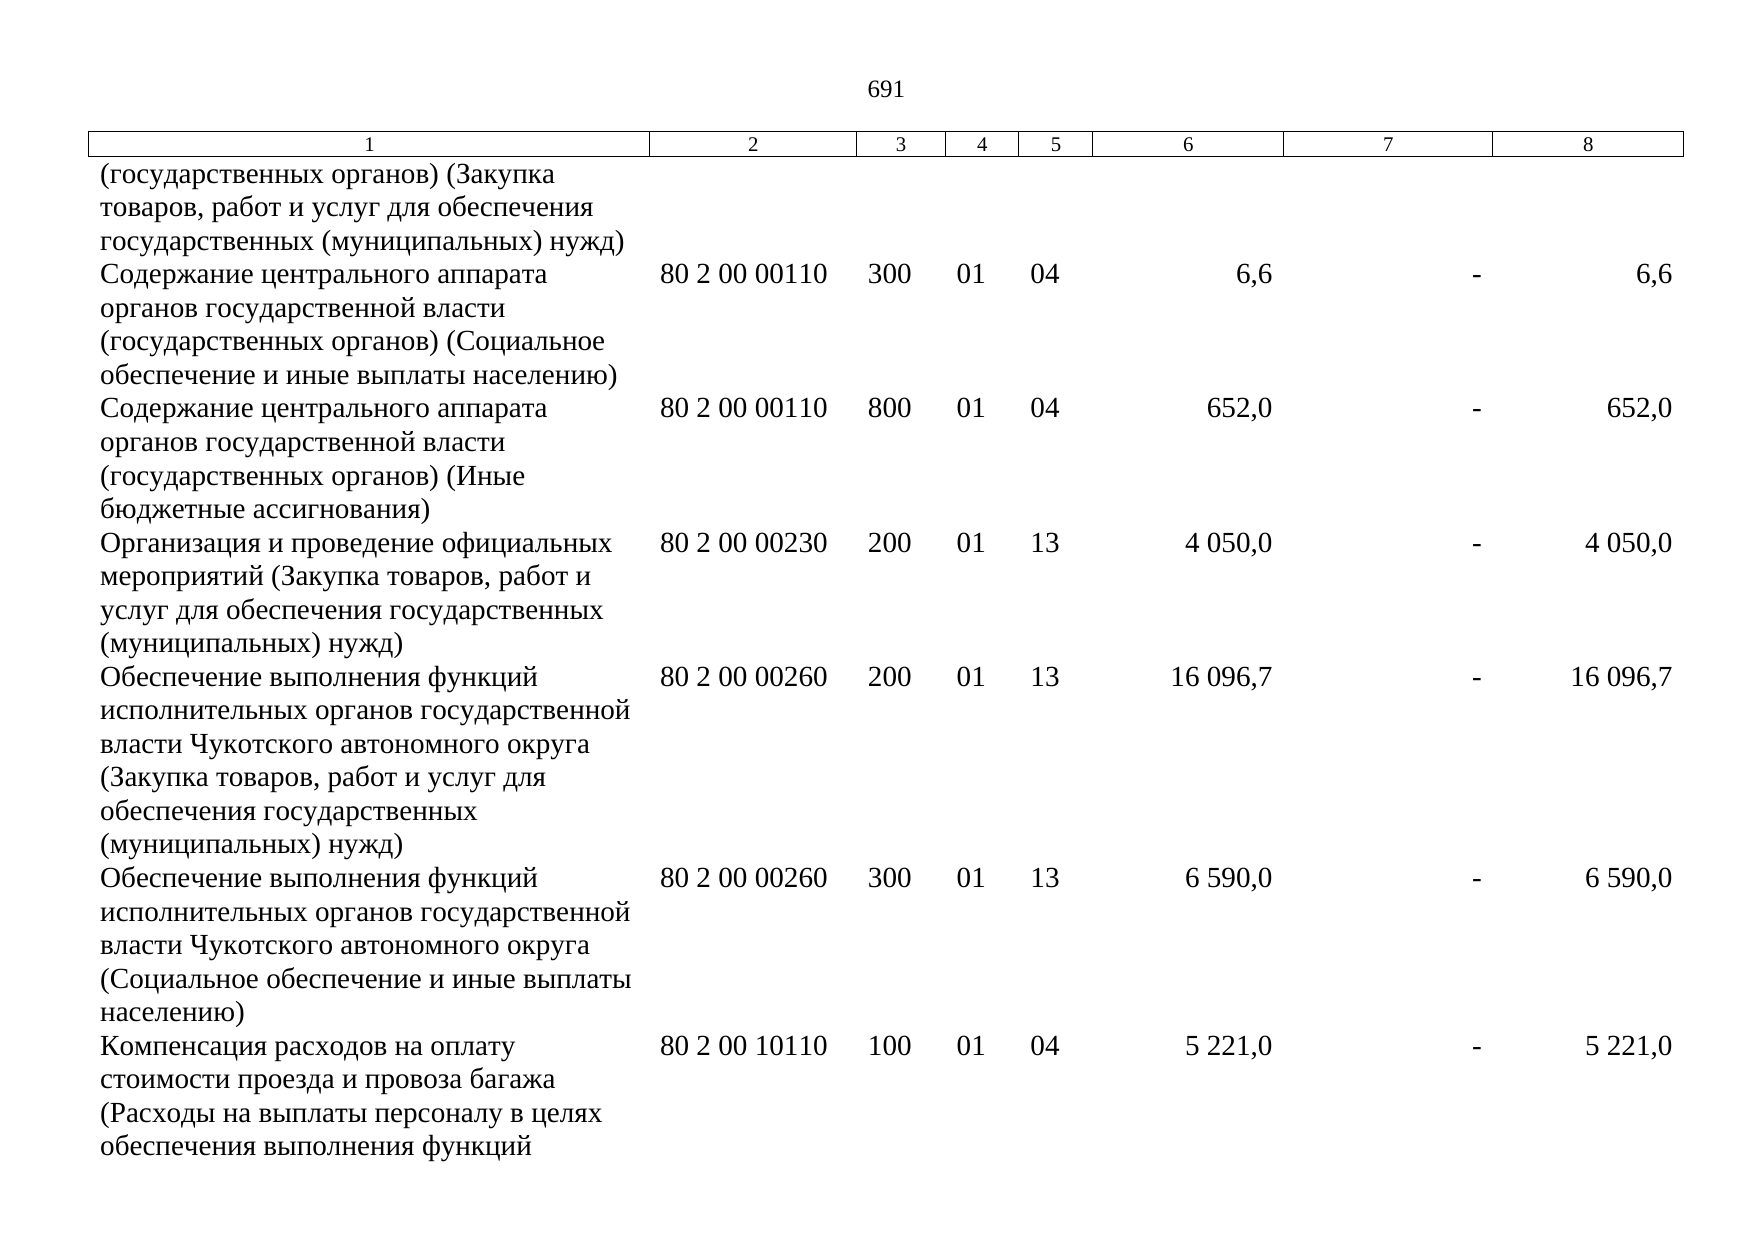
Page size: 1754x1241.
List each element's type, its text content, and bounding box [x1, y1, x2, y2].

table_header 3 [857, 132, 945, 156]
table_header 1 [89, 132, 649, 156]
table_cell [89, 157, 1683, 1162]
table_header 5 [1019, 132, 1092, 156]
table_header 8 [1493, 132, 1683, 156]
table_header 4 [946, 132, 1018, 156]
table_header 2 [650, 132, 856, 156]
table_header 6 [1093, 132, 1283, 156]
table_header 7 [1284, 132, 1492, 156]
